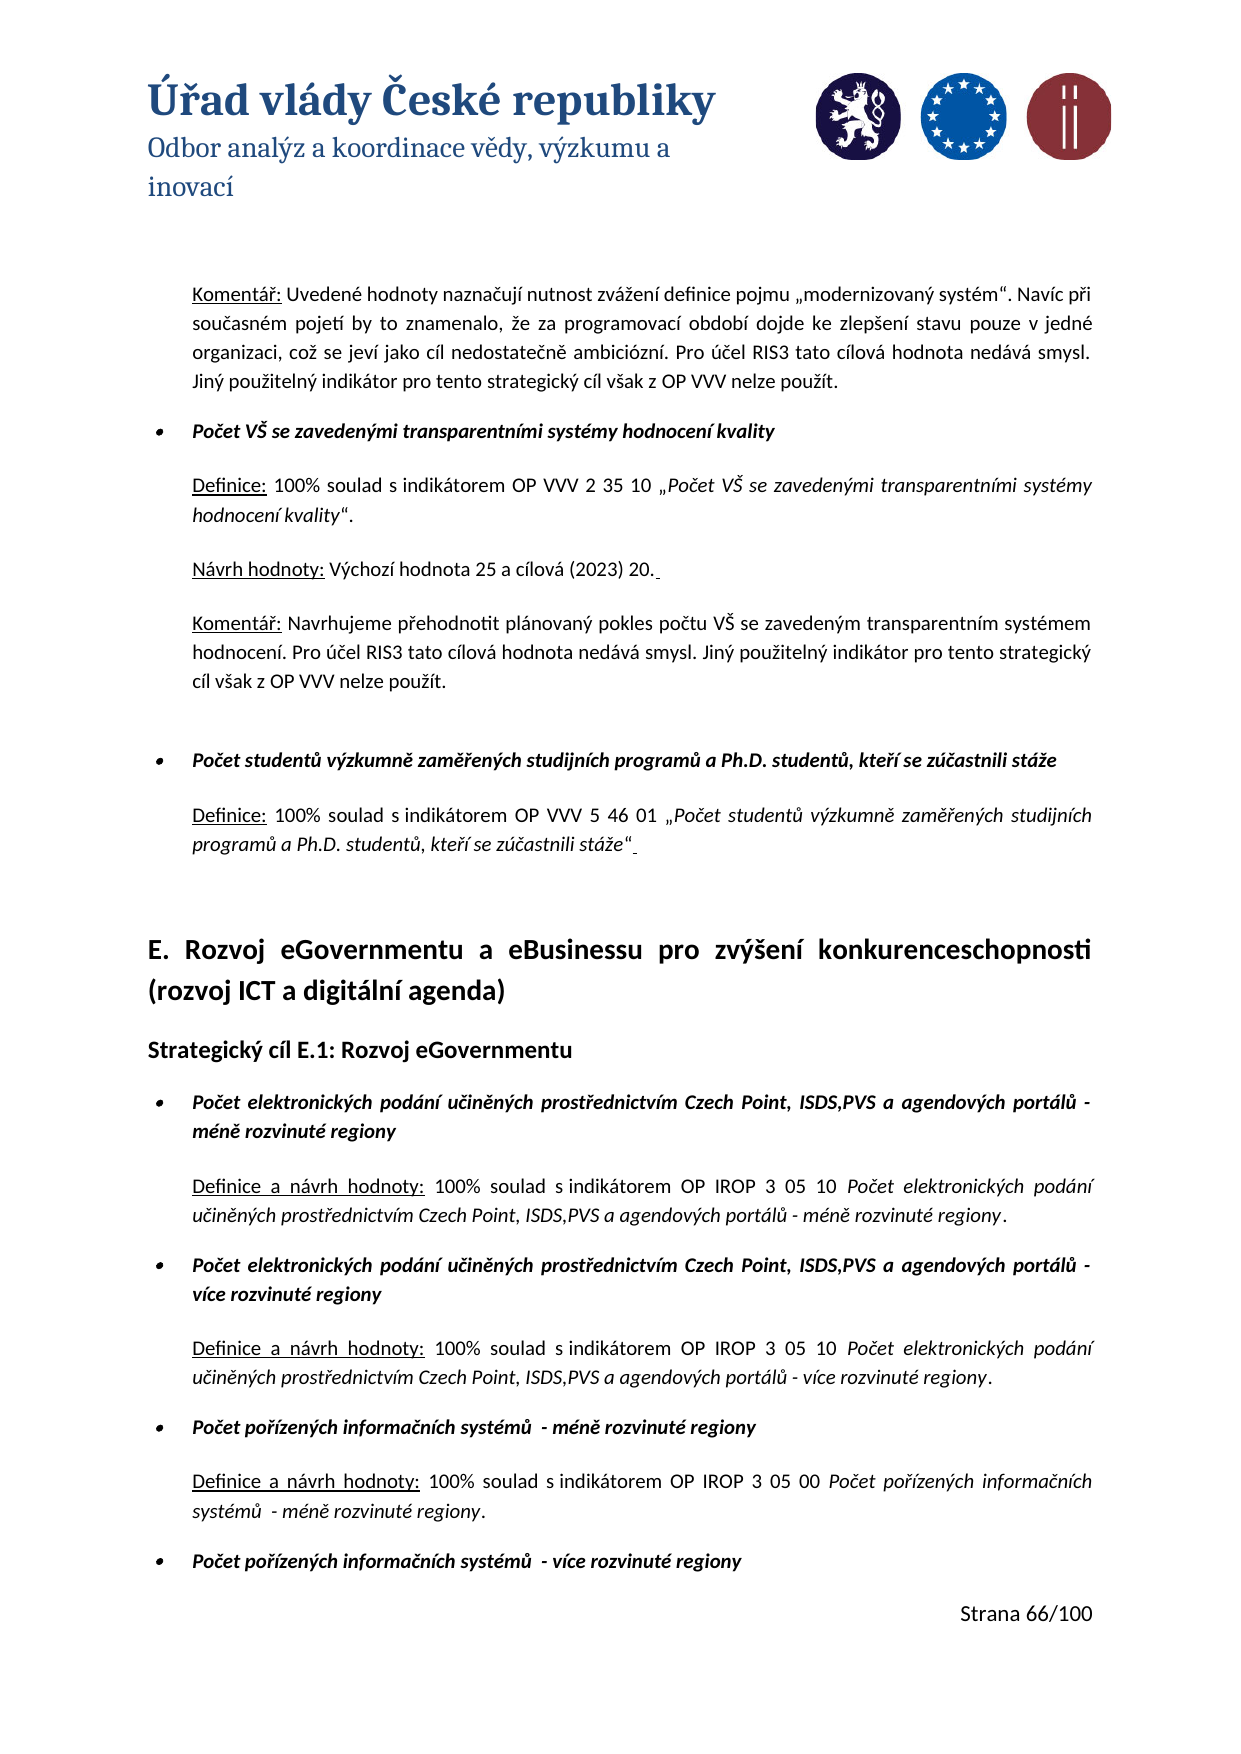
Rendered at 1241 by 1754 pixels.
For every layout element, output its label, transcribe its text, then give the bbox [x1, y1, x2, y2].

list Definice: 100% soulad s indikátorem OP VVV 2 35 10 „Počet VŠ se zavedenými transparentními systémy hodnocení kvality“. [192, 473, 1092, 527]
list Počet studentů výzkumně zaměřených studijních programů a Ph.D. studentů, kteří se zúčastnili stáže [154, 748, 1092, 773]
list Komentář: Navrhujeme přehodnotit plánovaný pokles počtu VŠ se zavedeným transparentním systémem hodnocení. Pro účel RIS3 tato cílová hodnota nedává smysl. Jiný použitelný indikátor pro tento strategický cíl však z OP VVV nelze použít. [192, 610, 1092, 694]
list Návrh hodnoty: Výchozí hodnota 25 a cílová (2023) 20. [192, 556, 1092, 581]
picture [815, 73, 1112, 160]
list Komentář: Uvedené hodnoty naznačují nutnost zvážení definice pojmu „modernizovaný systém“. Navíc při současném pojetí by to znamenalo, že za programovací období dojde ke zlepšení stavu pouze v jedné organizaci, což se jeví jako cíl nedostatečně ambiciózní. Pro účel RIS3 tato cílová hodnota nedává smysl. Jiný použitelný indikátor pro tento strategický cíl však z OP VVV nelze použít. [192, 281, 1092, 394]
list Počet VŠ se zavedenými transparentními systémy hodnocení kvality [154, 418, 1092, 444]
list Počet pořízených informačních systémů - méně rozvinuté regiony [154, 1414, 1092, 1440]
list Počet elektronických podání učiněných prostřednictvím Czech Point, ISDS,PVS a agendových portálů - více rozvinuté regiony [154, 1252, 1092, 1307]
list Definice: 100% soulad s indikátorem OP VVV 5 46 01 „Počet studentů výzkumně zaměřených studijních programů a Ph.D. studentů, kteří se zúčastnili stáže“ [192, 802, 1092, 856]
text E. Rozvoj eGovernmentu a eBusinessu pro zvýšení konkurenceschopnosti (rozvoj ICT a digitální agenda) [148, 931, 1092, 1008]
list Definice a návrh hodnoty: 100% soulad s indikátorem OP IROP 3 05 10 Počet elektronických podání učiněných prostřednictvím Czech Point, ISDS,PVS a agendových portálů - více rozvinuté regiony. [192, 1335, 1092, 1390]
list Definice a návrh hodnoty: 100% soulad s indikátorem OP IROP 3 05 00 Počet pořízených informačních systémů - méně rozvinuté regiony. [192, 1469, 1092, 1523]
text Strategický cíl E.1: Rozvoj eGovernmentu [148, 1034, 1092, 1064]
list Definice a návrh hodnoty: 100% soulad s indikátorem OP IROP 3 05 10 Počet elektronických podání učiněných prostřednictvím Czech Point, ISDS,PVS a agendových portálů - méně rozvinuté regiony. [192, 1173, 1092, 1227]
list Počet elektronických podání učiněných prostřednictvím Czech Point, ISDS,PVS a agendových portálů - méně rozvinuté regiony [154, 1089, 1092, 1144]
list Počet pořízených informačních systémů - více rozvinuté regiony [154, 1548, 1092, 1573]
